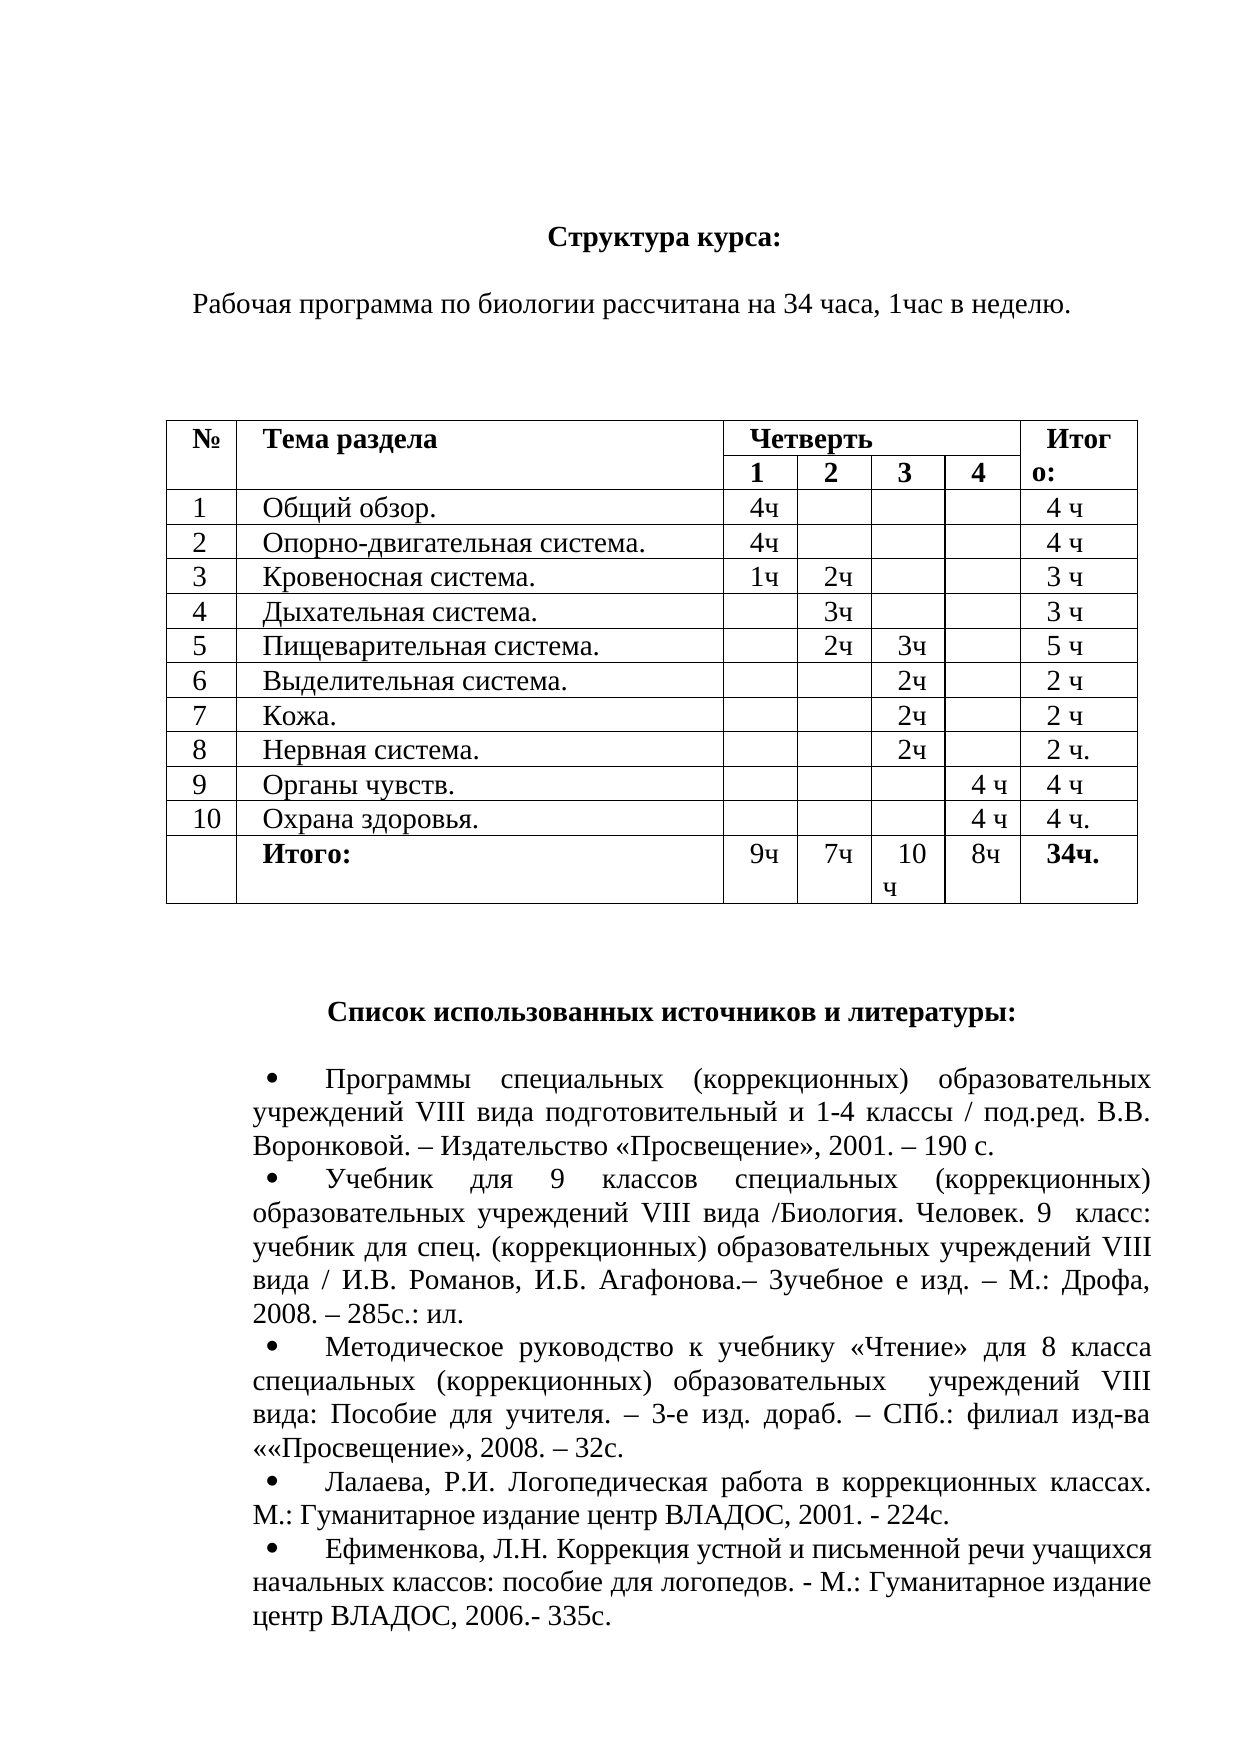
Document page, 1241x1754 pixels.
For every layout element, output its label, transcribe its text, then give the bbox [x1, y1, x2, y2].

table_cell Органы чувств. [237, 767, 723, 800]
table_cell 34ч. [1021, 836, 1137, 903]
table_cell Выделительная система. [237, 663, 723, 697]
table_cell 2ч [872, 663, 944, 697]
table_cell 3 [872, 456, 944, 489]
table_cell 1ч [724, 559, 797, 593]
table_cell 6 [167, 663, 236, 697]
table_cell 4 ч [946, 801, 1020, 835]
table_cell [798, 732, 871, 766]
table_cell 3 ч [1021, 559, 1137, 593]
table_cell 9 [167, 767, 236, 800]
table_cell [946, 559, 1020, 593]
table_cell [946, 525, 1020, 558]
table_cell 3 ч [1021, 594, 1137, 627]
table_cell [872, 767, 944, 800]
table_cell [872, 801, 944, 835]
table_cell Общий обзор. [237, 490, 723, 524]
table_cell [724, 629, 797, 662]
table_cell [798, 801, 871, 835]
table_cell 9ч [724, 836, 797, 903]
table_cell [798, 525, 871, 558]
table_cell [724, 663, 797, 697]
table_cell Нервная система. [237, 732, 723, 766]
table_cell [724, 767, 797, 800]
table_cell 2 ч [1021, 698, 1137, 731]
table_cell 5 ч [1021, 629, 1137, 662]
table_cell 4 ч [946, 767, 1020, 800]
table_cell 1 [724, 456, 797, 489]
table_cell Кожа. [237, 698, 723, 731]
list Программы специальных (коррекционных) образовательных учреждений VIII вида подготовительный и 1-4 классы / под.ред. В.В. Воронковой. – Издательство «Просвещение», 2001. – 190 с. [252, 1061, 1152, 1162]
table_cell [946, 594, 1020, 627]
table_cell [724, 801, 797, 835]
list Учебник для 9 классов специальных (коррекционных) образовательных учреждений VIII вида /Биология. Человек. 9 класс: учебник для спец. (коррекционных) образовательных учреждений VIII вида / И.В. Романов, И.Б. Агафонова.– 3учебное е изд. – М.: Дрофа, 2008. – 285с.: ил. [252, 1162, 1152, 1329]
table_cell [724, 698, 797, 731]
table_cell 4 [946, 456, 1020, 489]
table_cell 2 [798, 456, 871, 489]
table_cell Пищеварительная система. [237, 629, 723, 662]
table_cell [872, 490, 944, 524]
table_cell 2ч [872, 732, 944, 766]
table_cell 2 [167, 525, 236, 558]
table_cell 10ч [872, 836, 944, 903]
table_cell 5 [167, 629, 236, 662]
table_cell [872, 525, 944, 558]
table_cell [946, 490, 1020, 524]
table_cell [946, 732, 1020, 766]
table_cell 7ч [798, 836, 871, 903]
table_cell 10 [167, 801, 236, 835]
table_cell 3ч [798, 594, 871, 627]
table_cell 4ч [724, 525, 797, 558]
table_cell [167, 836, 236, 903]
table_cell [946, 663, 1020, 697]
table_cell 4 [167, 594, 236, 627]
table_cell [872, 559, 944, 593]
table_cell 2ч [872, 698, 944, 731]
table_cell 4 ч. [1021, 801, 1137, 835]
table_cell Кровеносная система. [237, 559, 723, 593]
table_header Тема раздела [237, 421, 723, 489]
table_header Итого: [1021, 421, 1137, 489]
table_cell 4 ч [1021, 490, 1137, 524]
list Лалаева, Р.И. Логопедическая работа в коррекционных классах. М.: Гуманитарное издание центр ВЛАДОС, 2001. - 224с. [252, 1464, 1152, 1531]
table_cell 2ч [798, 559, 871, 593]
table_cell [798, 767, 871, 800]
table_cell [798, 698, 871, 731]
table_cell 8 [167, 732, 236, 766]
text Рабочая программа по биологии рассчитана на 34 часа, 1час в неделю. [177, 286, 1152, 319]
table_cell 2ч [798, 629, 871, 662]
table_cell 8ч [946, 836, 1020, 903]
table_cell Дыхательная система. [237, 594, 723, 627]
table_cell Опорно-двигательная система. [237, 525, 723, 558]
table_header № [167, 421, 236, 489]
table_cell [946, 629, 1020, 662]
table_cell 2 ч [1021, 663, 1137, 697]
table_cell [946, 698, 1020, 731]
table_cell 3ч [872, 629, 944, 662]
table_cell [798, 490, 871, 524]
table_cell Итого: [237, 836, 723, 903]
table_cell [798, 663, 871, 697]
table_cell Охрана здоровья. [237, 801, 723, 835]
table_cell 7 [167, 698, 236, 731]
table_cell 4ч [724, 490, 797, 524]
table_cell 4 ч [1021, 525, 1137, 558]
list Методическое руководство к учебнику «Чтение» для 8 класса специальных (коррекционных) образовательных учреждений VIII вида: Пособие для учителя. – 3-е изд. дораб. – СПб.: филиал изд-ва ««Просвещение», 2008. – 32с. [252, 1329, 1152, 1464]
table_cell 4 ч [1021, 767, 1137, 800]
list Ефименкова, Л.Н. Коррекция устной и письменной речи учащихся начальных классов: пособие для логопедов. - М.: Гуманитарное издание центр ВЛАДОС, 2006.- 335с. [252, 1531, 1152, 1632]
table_cell 1 [167, 490, 236, 524]
text Список использованных источников и литературы: [177, 994, 1152, 1027]
text Структура курса: [177, 219, 1152, 252]
table_cell [724, 594, 797, 627]
table_header Четверть [724, 421, 1020, 454]
table_cell 3 [167, 559, 236, 593]
table_cell 2 ч. [1021, 732, 1137, 766]
table_cell [724, 732, 797, 766]
table_cell [872, 594, 944, 627]
